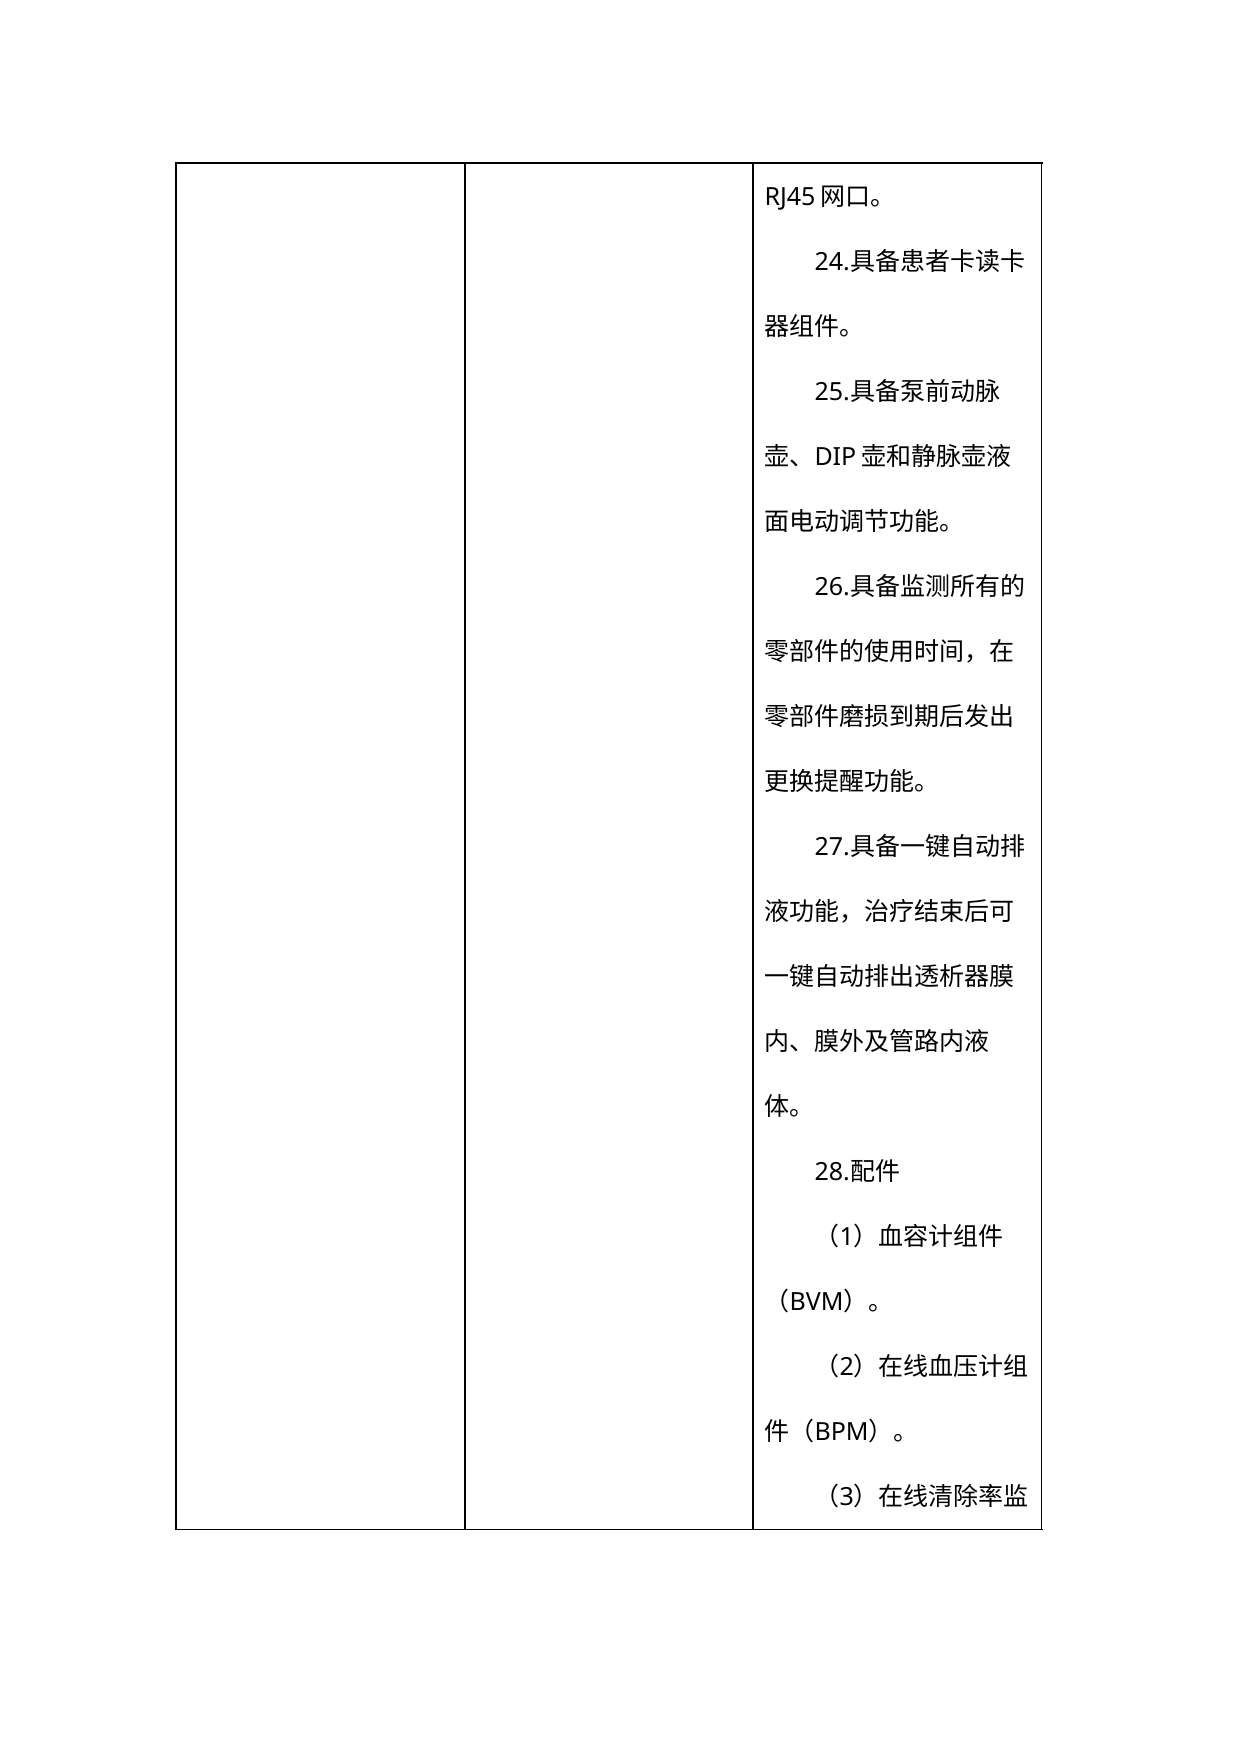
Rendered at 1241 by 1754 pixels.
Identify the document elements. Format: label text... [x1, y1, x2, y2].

table_cell 1 [177, 164, 464, 1528]
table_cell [754, 164, 1041, 1528]
table_cell [466, 164, 752, 1528]
